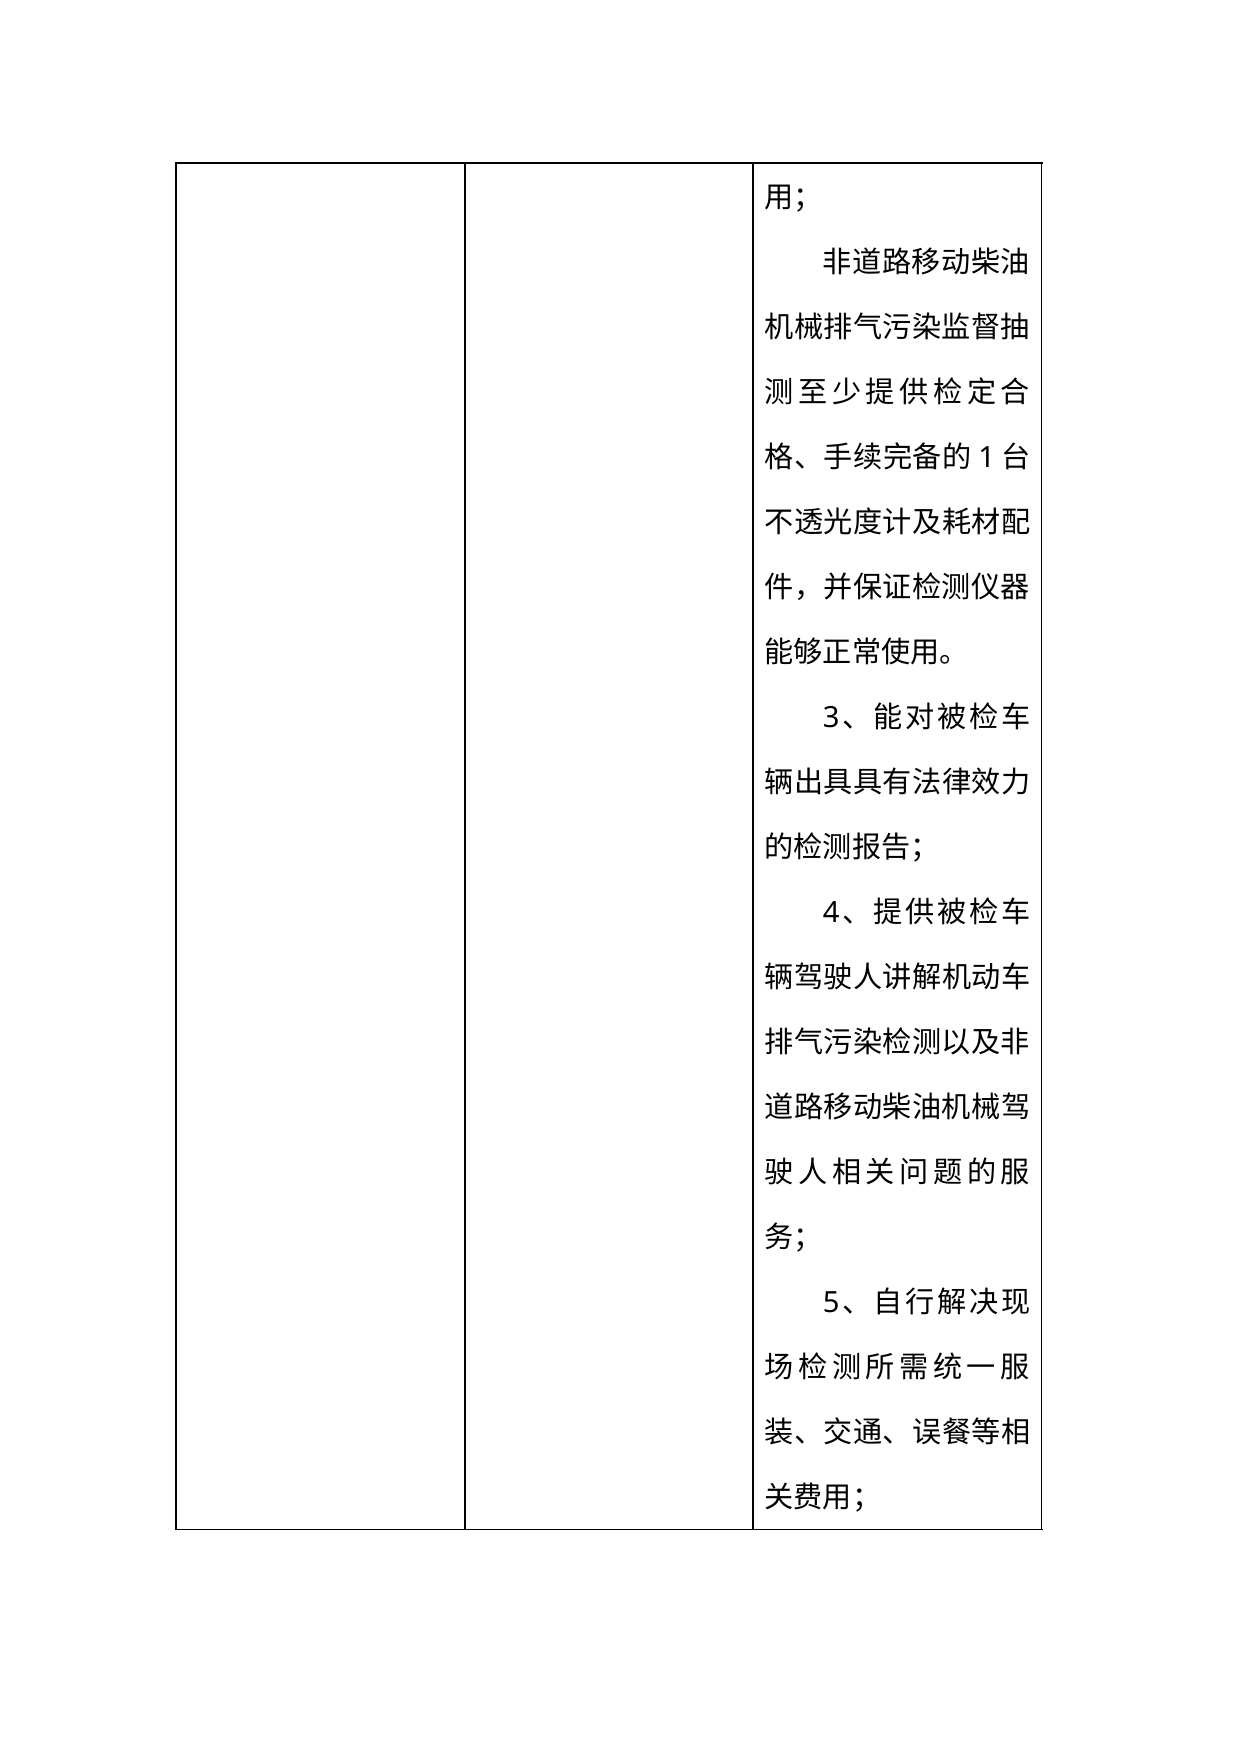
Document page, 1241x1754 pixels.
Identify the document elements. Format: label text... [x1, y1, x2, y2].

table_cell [754, 164, 1041, 1528]
table_cell [177, 164, 464, 1528]
table_cell 1 [466, 164, 752, 1528]
